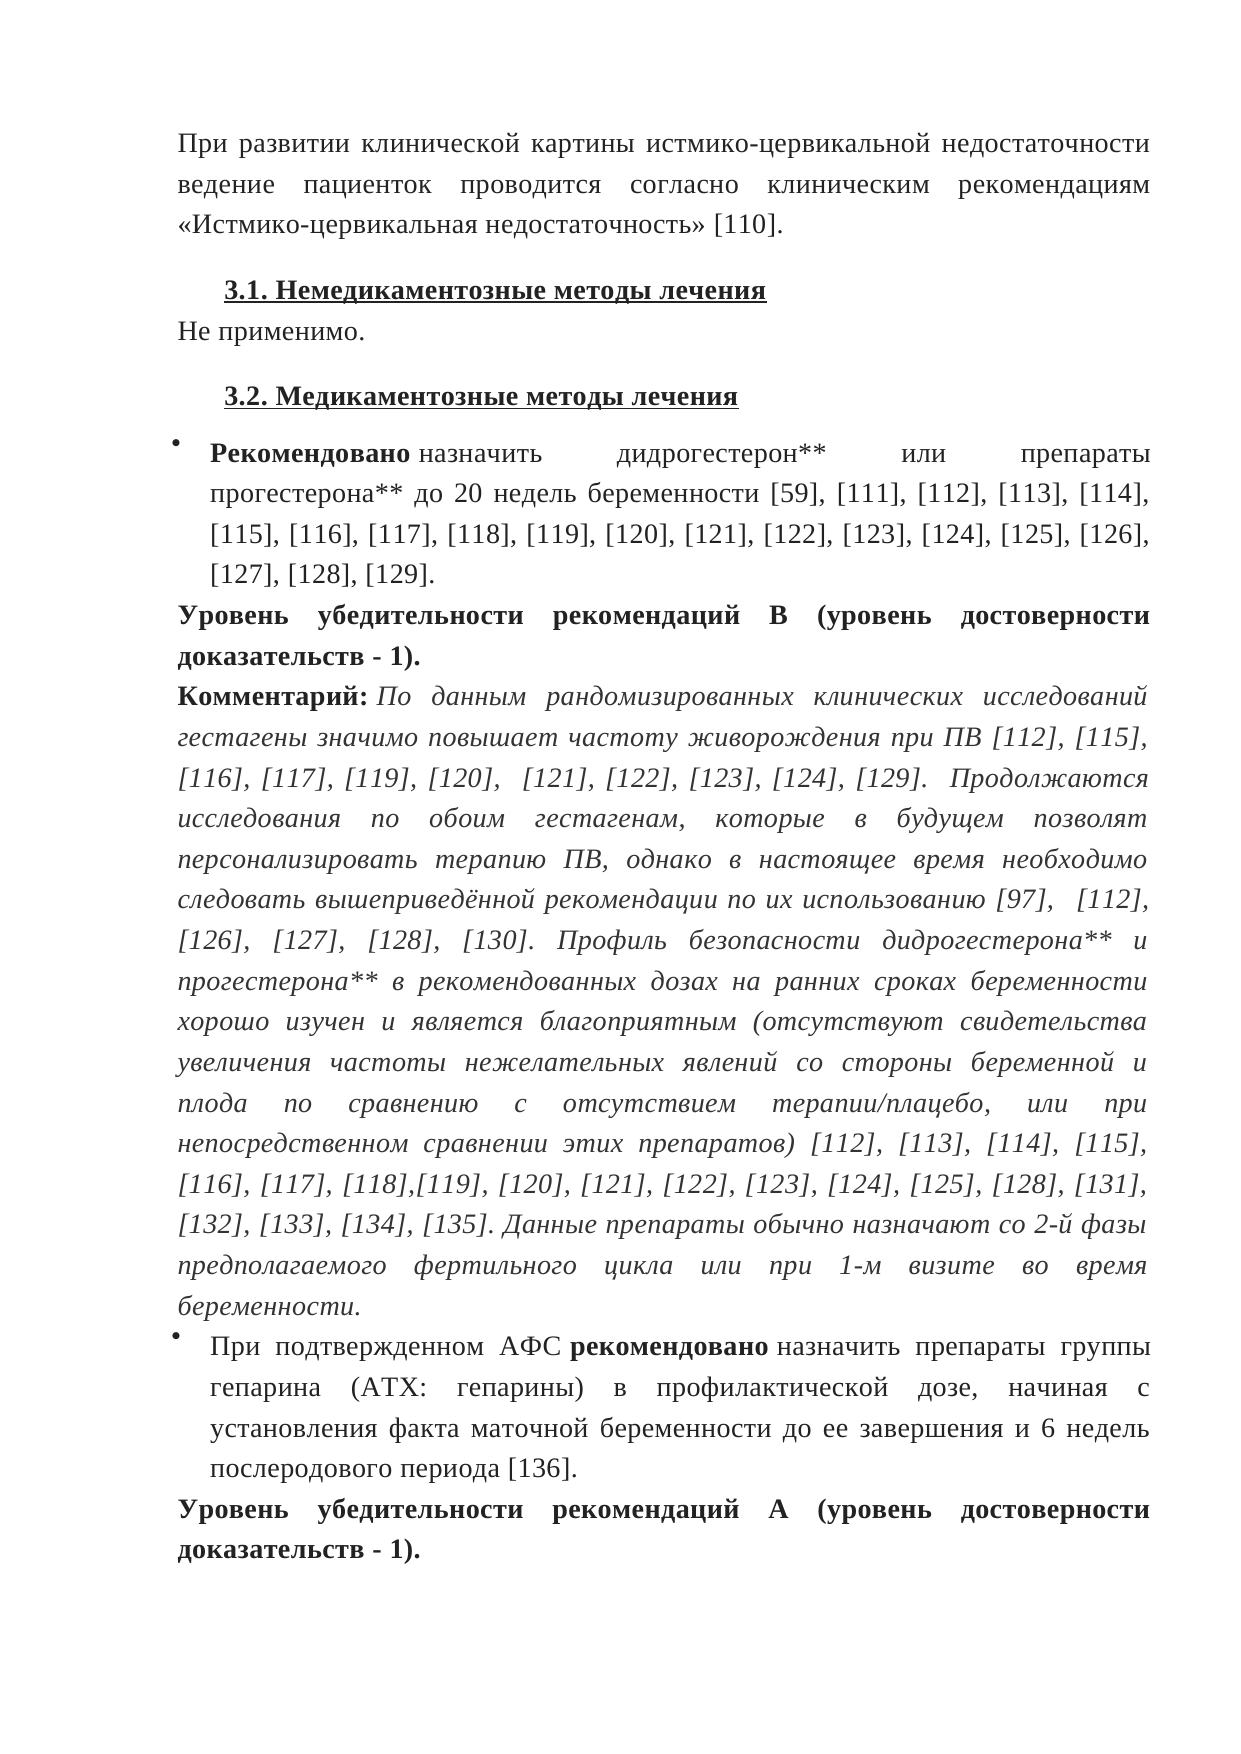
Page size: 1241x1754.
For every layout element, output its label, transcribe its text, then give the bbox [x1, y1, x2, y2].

text Не применимо. [177, 306, 1152, 346]
text Уровень убедительности рекомендаций B (уровень достоверности доказательств - 1). [177, 590, 1152, 671]
list При подтвержденном АФС рекомендовано назначить препараты группы гепарина (АТХ: гепарины) в профилактической дозе, начиная с установления факта маточной беременности до ее завершения и 6 недель послеродового периода [136]. [172, 1321, 1152, 1484]
text Комментарий: По данным рандомизированных клинических исследований гестагены значимо повышает частоту живорождения при ПВ [112], [115], [116], [117], [119], [120], [121], [122], [123], [124], [129]. Продолжаются исследования по обоим гестагенам, которые в будущем позволят персонализировать терапию ПВ, однако в настоящее время необходимо следовать вышеприведённой рекомендации по их использованию [97], [112], [126], [127], [128], [130]. Профиль безопасности дидрогестерона** и прогестерона** в рекомендованных дозах на ранних сроках беременности хорошо изучен и является благоприятным (отсутствуют свидетельства увеличения частоты нежелательных явлений со стороны беременной и плода по сравнению с отсутствием терапии/плацебо, или при непосредственном сравнении этих препаратов) [112], [113], [114], [115], [116], [117], [118],[119], [120], [121], [122], [123], [124], [125], [128], [131], [132], [133], [134], [135]. Данные препараты обычно назначают со 2-й фазы предполагаемого фертильного цикла или при 1-м визите во время беременности. [177, 671, 1152, 1321]
text 3.1. Немедикаментозные методы лечения [224, 265, 1105, 306]
text При развитии клинической картины истмико-цервикальной недостаточности ведение пациенток проводится согласно клиническим рекомендациям «Истмико-цервикальная недостаточность» [110]. [177, 118, 1152, 240]
text Уровень убедительности рекомендаций А (уровень достоверности доказательств - 1). [177, 1484, 1152, 1565]
text 3.2. Медикаментозные методы лечения [224, 371, 1105, 412]
list Рекомендовано назначить дидрогестерон** или препараты прогестерона** до 20 недель беременности [59], [111], [112], [113], [114], [115], [116], [117], [118], [119], [120], [121], [122], [123], [124], [125], [126], [127], [128], [129]. [172, 427, 1152, 590]
